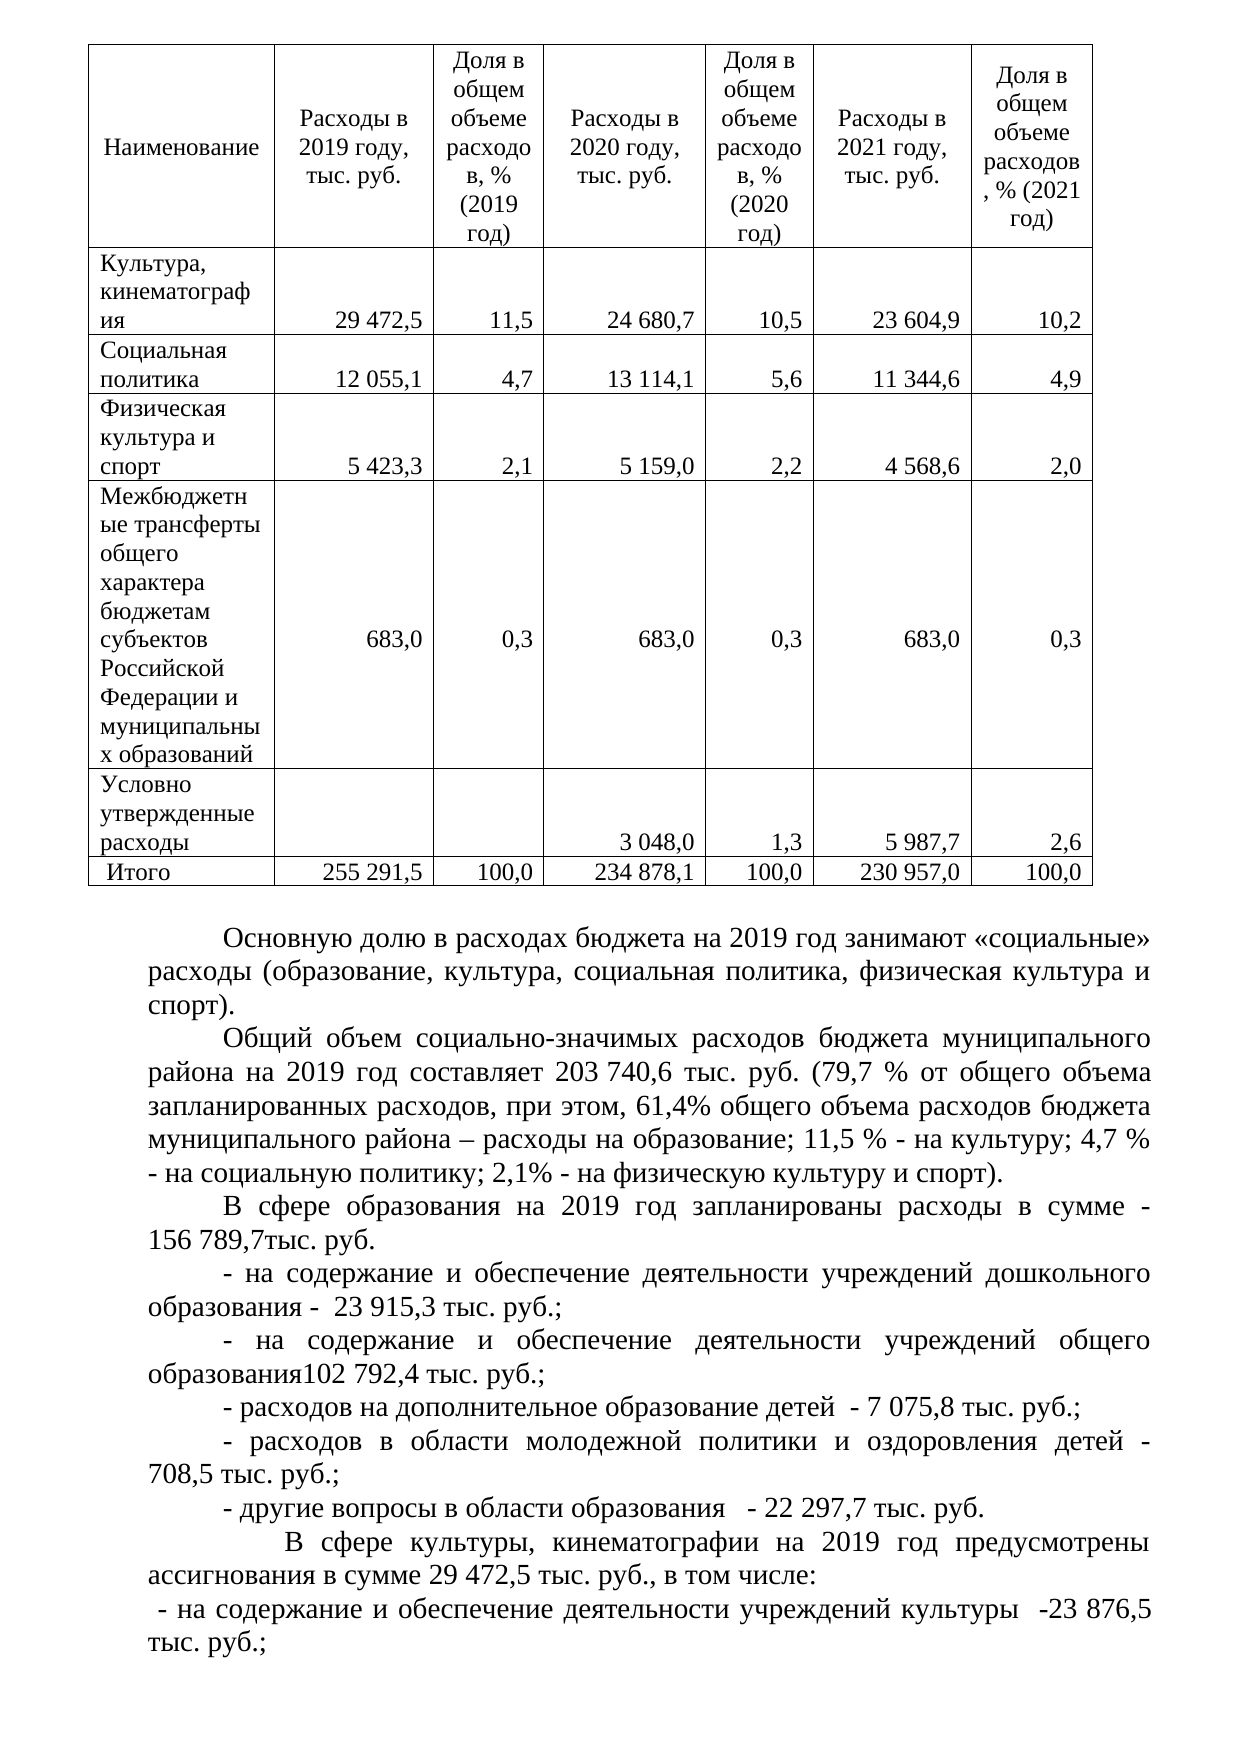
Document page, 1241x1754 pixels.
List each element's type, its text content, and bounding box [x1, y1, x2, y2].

table_header Доля в общем объеме расходов, % (2021 год) [972, 45, 1092, 247]
table_cell 100,0 [706, 857, 813, 885]
table_cell 0,3 [434, 481, 543, 768]
table_cell Физическая культура и спорт [89, 394, 274, 480]
text В сфере культуры, кинематографии на 2019 год предусмотрены ассигнования в сумме 29 472,5 тыс. руб., в том числе: [148, 1524, 1152, 1591]
text - на содержание и обеспечение деятельности учреждений культуры -23 876,5 тыс. руб.; [148, 1591, 1152, 1658]
table_cell 2,1 [434, 394, 543, 480]
table_header Расходы в 2020 году, тыс. руб. [544, 45, 705, 247]
table_cell 11,5 [434, 248, 543, 334]
table_cell 1,3 [706, 769, 813, 856]
table_cell 100,0 [972, 857, 1092, 885]
table_cell Культура, кинематография [89, 248, 274, 334]
table_cell 5,6 [706, 335, 813, 392]
text - расходов в области молодежной политики и оздоровления детей - 708,5 тыс. руб.; [148, 1423, 1152, 1490]
table_cell 10,5 [706, 248, 813, 334]
table_cell Итого [89, 857, 274, 885]
table_cell [275, 769, 433, 856]
table_cell Условно утвержденные расходы [89, 769, 274, 856]
table_cell 683,0 [275, 481, 433, 768]
text Общий объем социально-значимых расходов бюджета муниципального района на 2019 год составляет 203 740,6 тыс. руб. (79,7 % от общего объема запланированных расходов, при этом, 61,4% общего объема расходов бюджета муниципального района – расходы на образование; 11,5 % - на культуру; 4,7 % - на социальную политику; 2,1% - на физическую культуру и спорт). [148, 1021, 1152, 1188]
table_cell Социальная политика [89, 335, 274, 392]
table_cell 24 680,7 [544, 248, 705, 334]
table_cell 5 423,3 [275, 394, 433, 480]
table_cell 2,6 [972, 769, 1092, 856]
table_cell 11 344,6 [814, 335, 971, 392]
table_cell 683,0 [814, 481, 971, 768]
table_cell 255 291,5 [275, 857, 433, 885]
table_cell 3 048,0 [544, 769, 705, 856]
text - другие вопросы в области образования - 22 297,7 тыс. руб. [148, 1490, 1152, 1524]
table_cell 12 055,1 [275, 335, 433, 392]
table_cell 4 568,6 [814, 394, 971, 480]
table_cell 2,0 [972, 394, 1092, 480]
text - на содержание и обеспечение деятельности учреждений общего образования102 792,4 тыс. руб.; [148, 1322, 1152, 1389]
table_header Расходы в 2019 году, тыс. руб. [275, 45, 433, 247]
table_cell 683,0 [544, 481, 705, 768]
table_cell 29 472,5 [275, 248, 433, 334]
table_cell 0,3 [972, 481, 1092, 768]
table_cell 234 878,1 [544, 857, 705, 885]
text - расходов на дополнительное образование детей - 7 075,8 тыс. руб.; [148, 1389, 1152, 1423]
table_header Расходы в 2021 году, тыс. руб. [814, 45, 971, 247]
table_header Наименование [89, 45, 274, 247]
table_cell 0,3 [706, 481, 813, 768]
table_cell 100,0 [434, 857, 543, 885]
table_cell 4,7 [434, 335, 543, 392]
table_header Доля в общем объеме расходов, % (2019 год) [434, 45, 543, 247]
text В сфере образования на 2019 год запланированы расходы в сумме -156 789,7тыс. руб. [148, 1188, 1152, 1255]
table_cell 5 159,0 [544, 394, 705, 480]
table_cell 10,2 [972, 248, 1092, 334]
table_cell 5 987,7 [814, 769, 971, 856]
table_cell Межбюджетные трансферты общего характера бюджетам субъектов Российской Федерации и муниципальных образований [89, 481, 274, 768]
table_cell 23 604,9 [814, 248, 971, 334]
table_header Доля в общем объеме расходов, % (2020 год) [706, 45, 813, 247]
table_cell 2,2 [706, 394, 813, 480]
table_cell [434, 769, 543, 856]
table_cell 230 957,0 [814, 857, 971, 885]
text - на содержание и обеспечение деятельности учреждений дошкольного образования - 23 915,3 тыс. руб.; [148, 1255, 1152, 1322]
text Основную долю в расходах бюджета на 2019 год занимают «социальные» расходы (образование, культура, социальная политика, физическая культура и спорт). [148, 920, 1152, 1021]
table_cell 4,9 [972, 335, 1092, 392]
table_cell 13 114,1 [544, 335, 705, 392]
